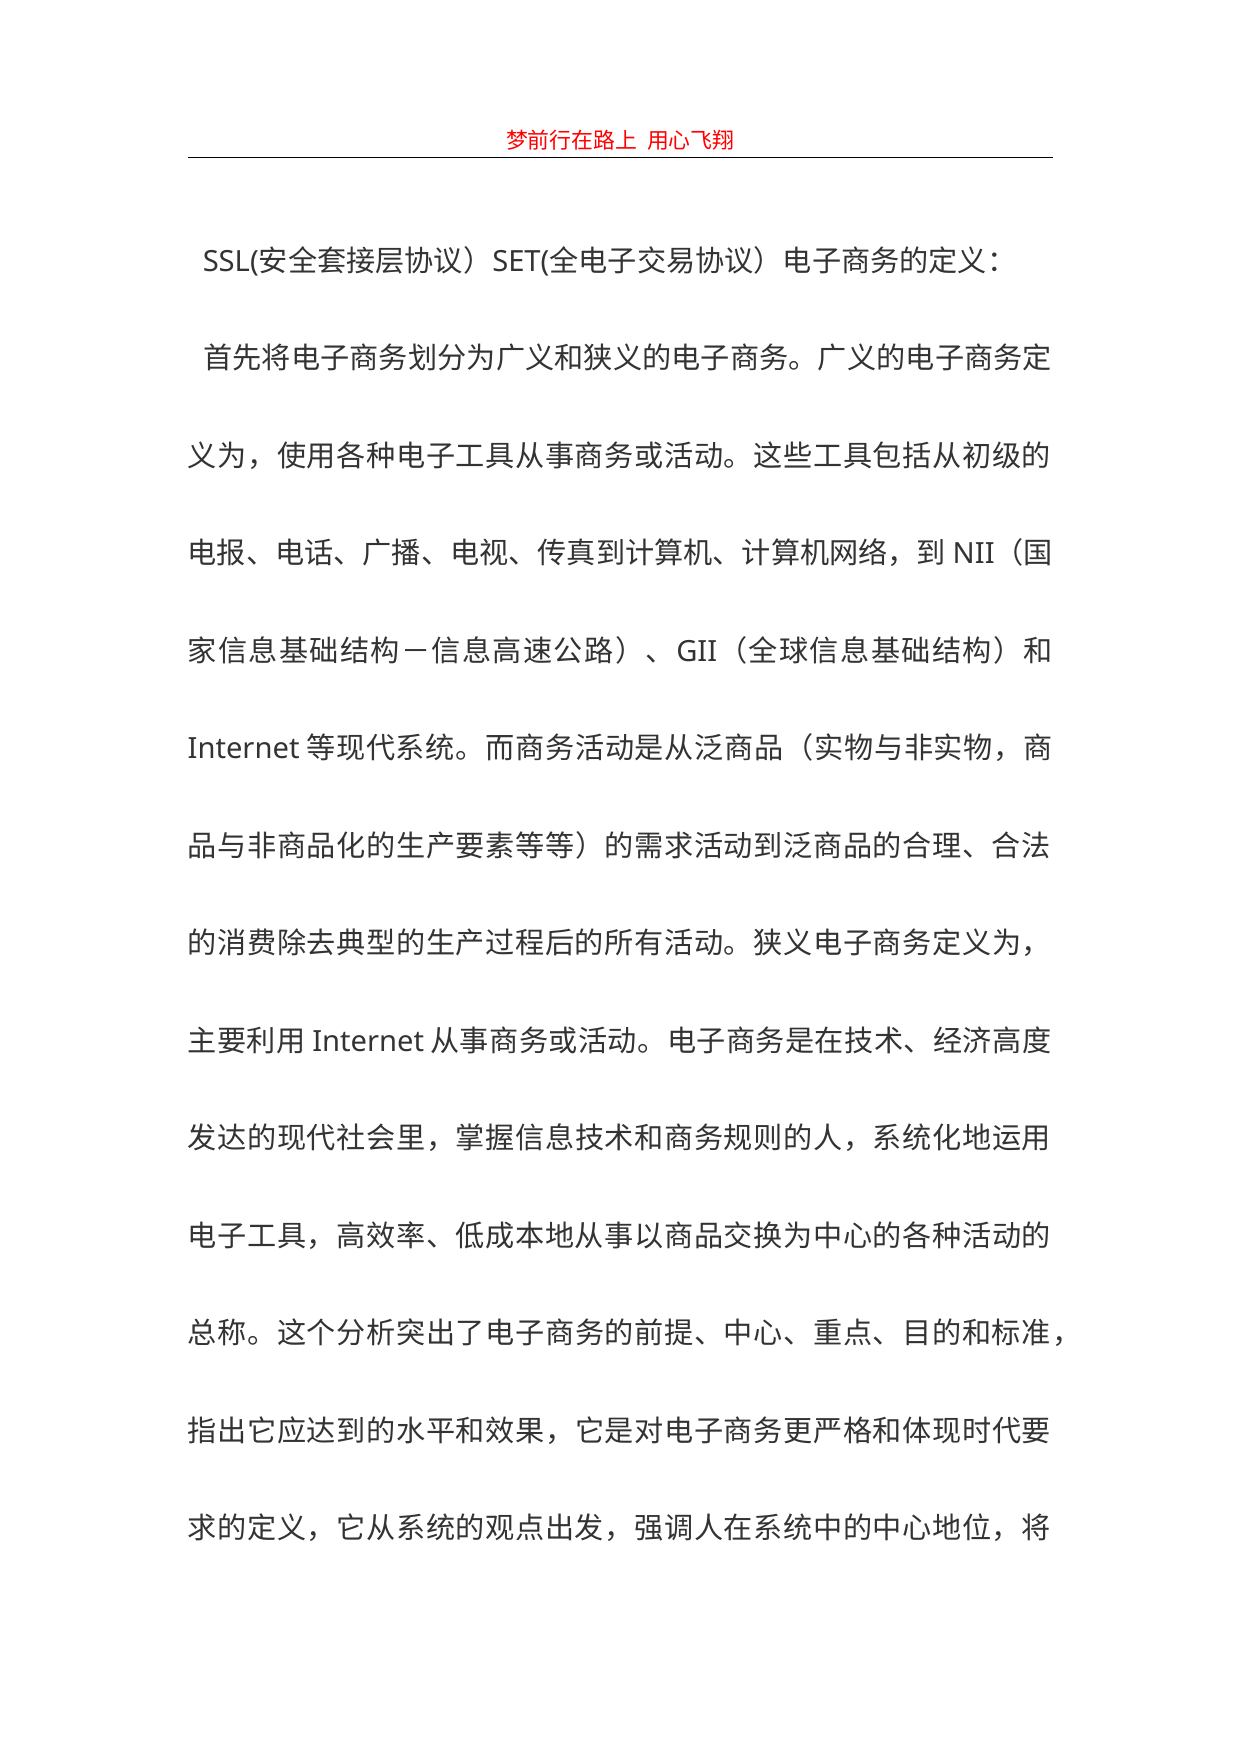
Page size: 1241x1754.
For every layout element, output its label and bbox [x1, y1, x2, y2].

text [187, 226, 1053, 1559]
